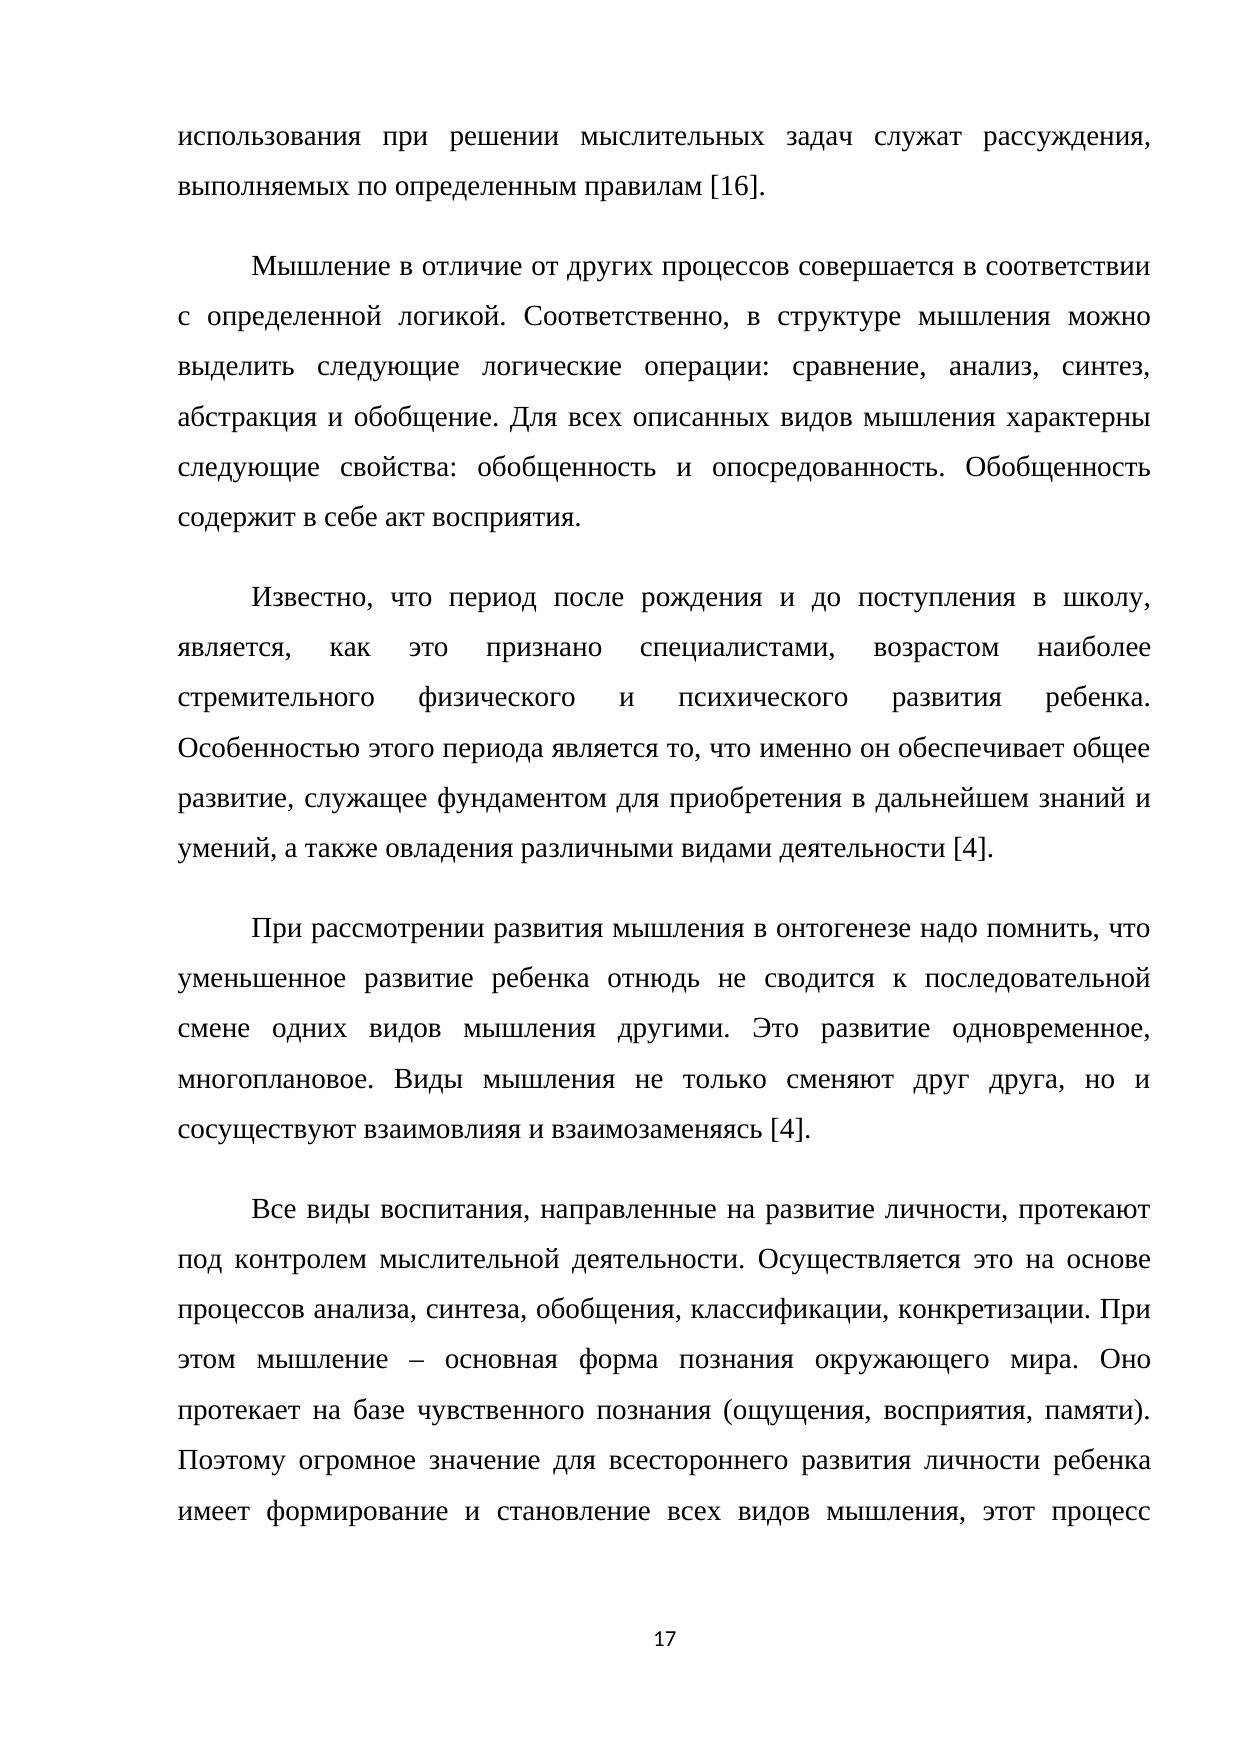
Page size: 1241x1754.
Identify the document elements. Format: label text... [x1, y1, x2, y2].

text Известно, что период после рождения и до поступления в школу, является, как это признано специалистами, возрастом наиболее стремительного физического и психического развития ребенка. Особенностью этого периода является то, что именно он обеспечивает общее развитие, служащее фундаментом для приобретения в дальнейшем знаний и умений, а также овладения различными видами деятельности [4]. [177, 579, 1152, 864]
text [177, 1191, 1152, 1526]
text Мышление в отличие от других процессов совершается в соответствии с определенной логикой. Соответственно, в структуре мышления можно выделить следующие логические операции: сравнение, анализ, синтез, абстракция и обобщение. Для всех описанных видов мышления характерны следующие свойства: обобщенность и опосредованность. Обобщенность содержит в себе акт восприятия. [177, 248, 1152, 533]
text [177, 118, 1152, 202]
text При рассмотрении развития мышления в онтогенезе надо помнить, что уменьшенное развитие ребенка отнюдь не сводится к последовательной смене одних видов мышления другими. Это развитие одновременное, многоплановое. Виды мышления не только сменяют друг друга, но и сосуществуют взаимовлияя и взаимозаменяясь [4]. [177, 910, 1152, 1145]
